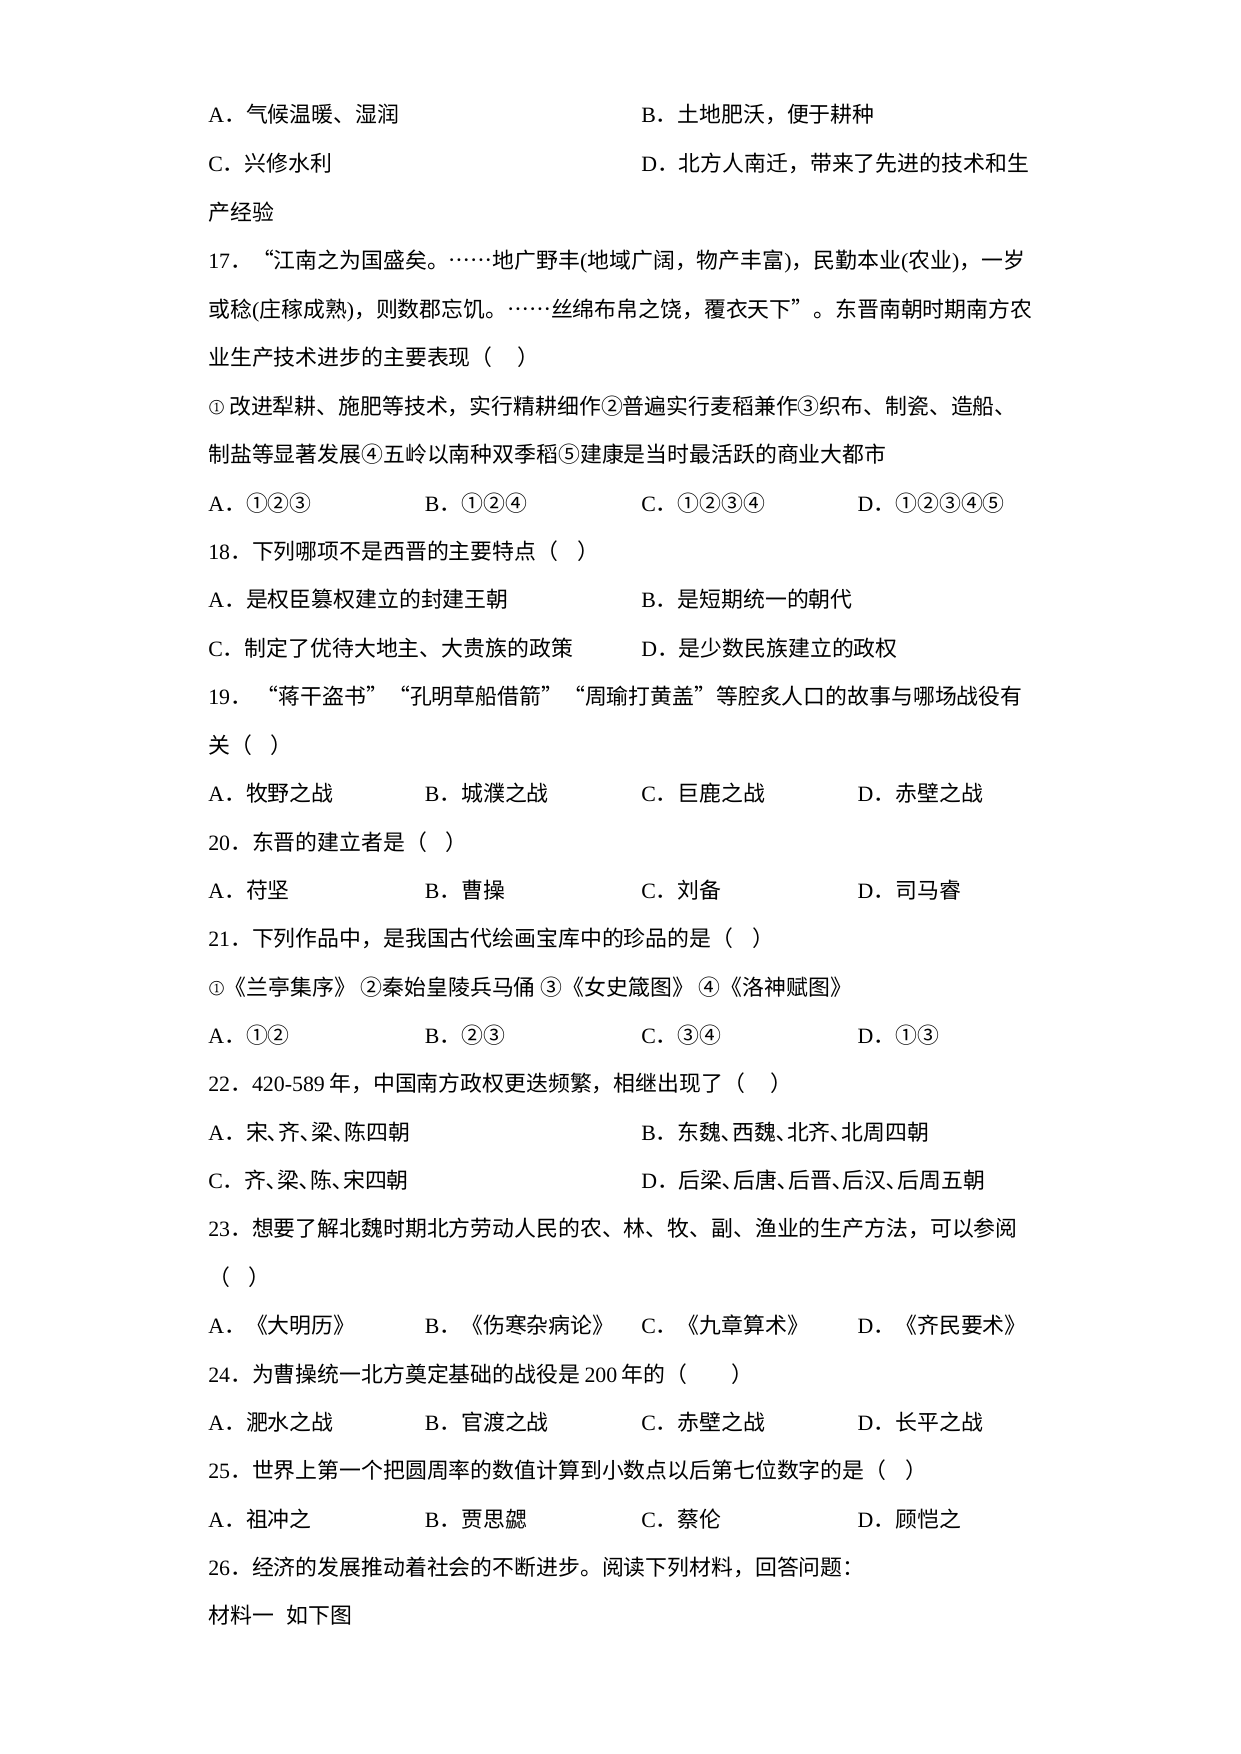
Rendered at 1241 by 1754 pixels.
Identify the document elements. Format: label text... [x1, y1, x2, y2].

text 21．下列作品中，是我国古代绘画宝库中的珍品的是（ ） [208, 921, 1032, 953]
text A．牧野之战 B．城濮之战 C．巨鹿之战 D．赤壁之战 [208, 776, 1032, 808]
text A．苻坚 B．曹操 C．刘备 D．司马睿 [208, 872, 1032, 905]
text 材料一 如下图 [208, 1598, 1032, 1630]
text ①改进犁耕、施肥等技术，实行精耕细作②普遍实行麦稻兼作③织布、制瓷、造船、制盐等显著发展④五岭以南种双季稻⑤建康是当时最活跃的商业大都市 [208, 388, 1032, 469]
text 25．世界上第一个把圆周率的数值计算到小数点以后第七位数字的是（ ） [208, 1453, 1032, 1485]
text ①《兰亭集序》 ②秦始皇陵兵马俑 ③《女史箴图》 ④《洛神赋图》 [208, 969, 1032, 1002]
text 19． “蒋干盗书”“孔明草船借箭”“周瑜打黄盖”等腔炙人口的故事与哪场战役有关（ ） [208, 679, 1032, 760]
text A．是权臣篡权建立的封建王朝 B．是短期统一的朝代 [208, 582, 1032, 614]
text 23．想要了解北魏时期北方劳动人民的农、林、牧、副、渔业的生产方法，可以参阅（ ） [208, 1211, 1032, 1292]
text C．兴修水利 D．北方人南迁，带来了先进的技术和生产经验 [208, 145, 1032, 227]
text A．①②③ B．①②④ C．①②③④ D．①②③④⑤ [208, 485, 1032, 518]
text A．《大明历》 B．《伤寒杂病论》 C．《九章算术》 D．《齐民要术》 [208, 1308, 1032, 1340]
text A．气候温暖、湿润 B．土地肥沃，便于耕种 [208, 97, 1032, 129]
text 18．下列哪项不是西晋的主要特点（ ） [208, 534, 1032, 566]
text C．齐､梁､陈､宋四朝 D．后梁､后唐､后晋､后汉､后周五朝 [208, 1162, 1032, 1195]
text A．淝水之战 B．官渡之战 C．赤壁之战 D．长平之战 [208, 1404, 1032, 1437]
text C．制定了优待大地主、大贵族的政策 D．是少数民族建立的政权 [208, 630, 1032, 663]
text 22．420-589年，中国南方政权更迭频繁，相继出现了（ ） [208, 1066, 1032, 1098]
text 26．经济的发展推动着社会的不断进步。阅读下列材料，回答问题： [208, 1549, 1032, 1582]
text A．宋､齐､梁､陈四朝 B．东魏､西魏､北齐､北周四朝 [208, 1114, 1032, 1147]
text 20．东晋的建立者是（ ） [208, 824, 1032, 857]
text 24．为曹操统一北方奠定基础的战役是200年的（ ） [208, 1356, 1032, 1389]
text A．祖冲之 B．贾思勰 C．蔡伦 D．顾恺之 [208, 1501, 1032, 1534]
text A．①② B．②③ C．③④ D．①③ [208, 1017, 1032, 1050]
text 17．“江南之为国盛矣。……地广野丰(地域广阔，物产丰富)，民勤本业(农业)，一岁或稔(庄稼成熟)，则数郡忘饥。……丝绵布帛之饶，覆衣天下”。东晋南朝时期南方农业生产技术进步的主要表现（ ） [208, 242, 1032, 372]
